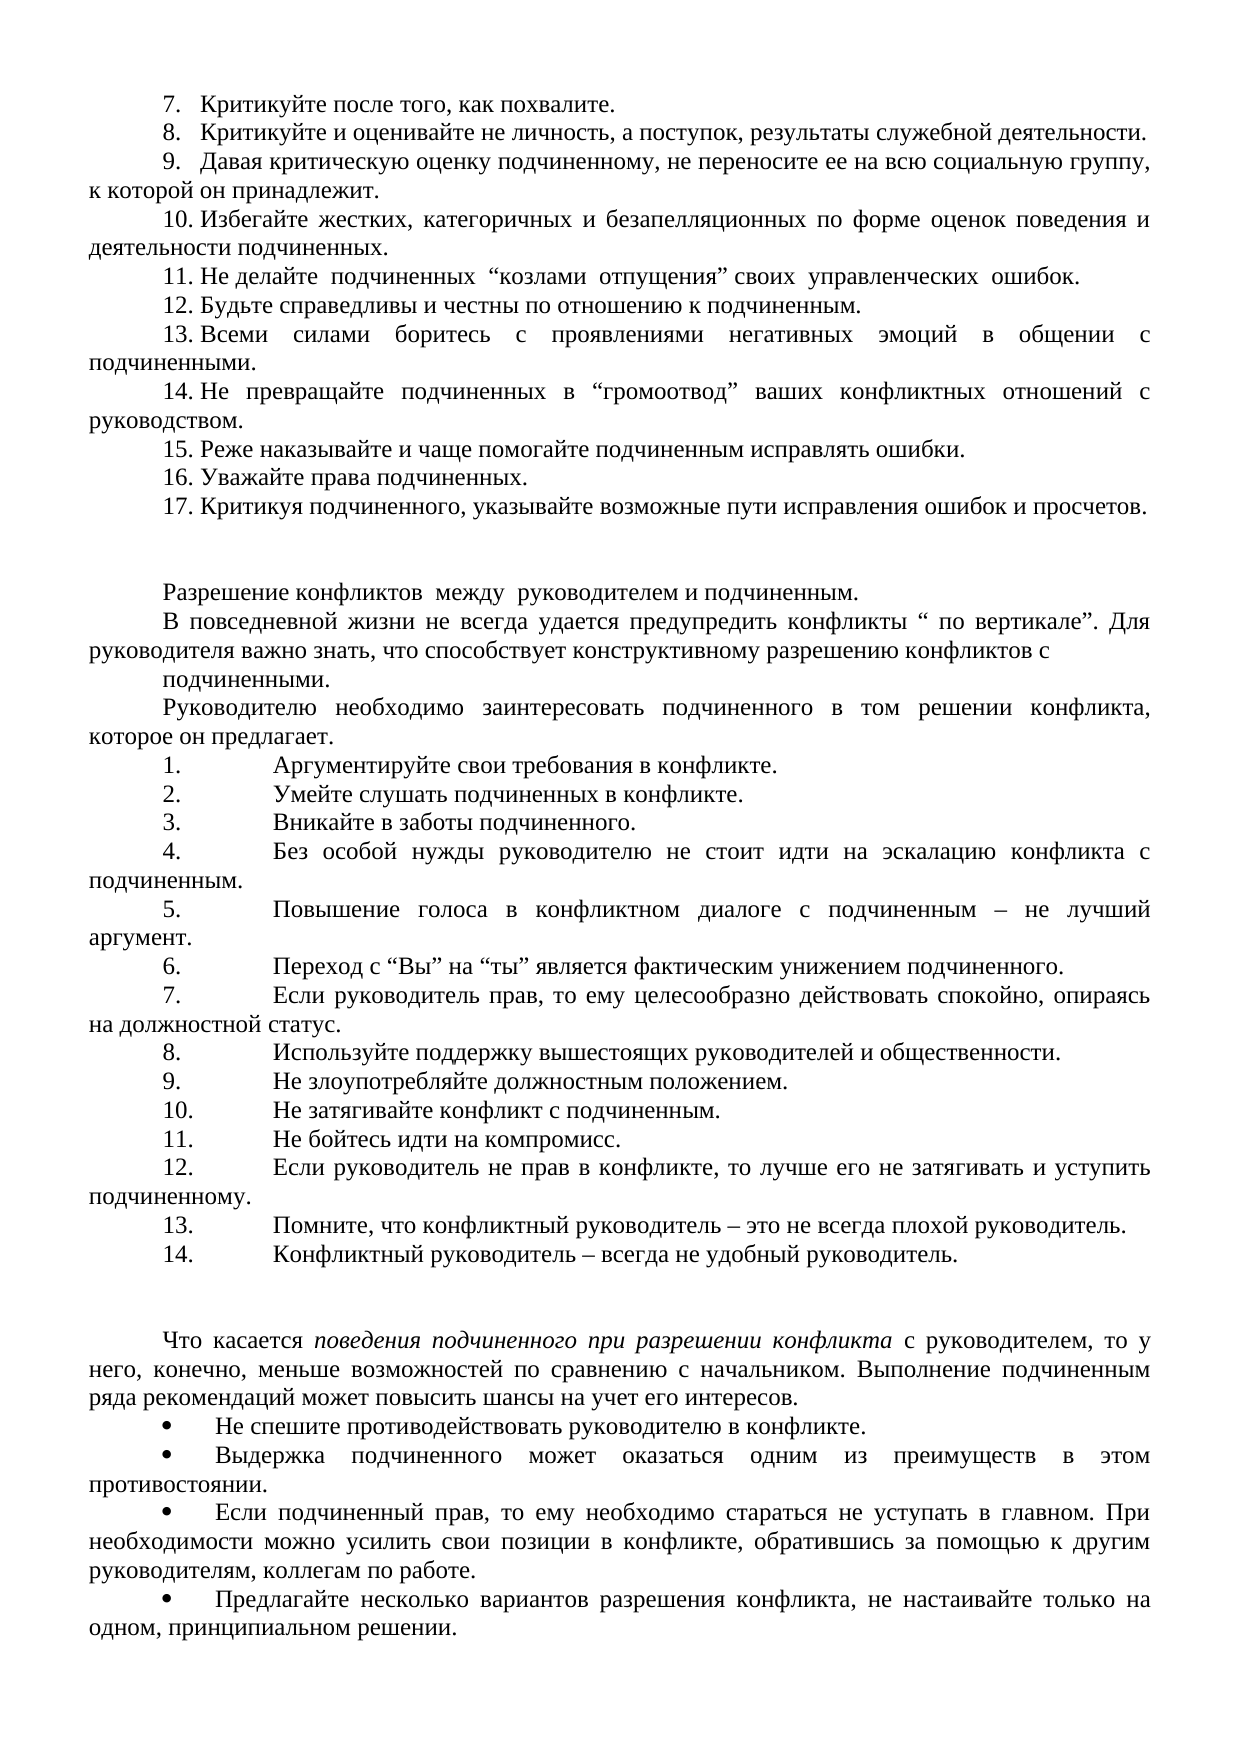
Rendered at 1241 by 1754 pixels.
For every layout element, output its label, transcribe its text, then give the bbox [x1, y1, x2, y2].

list Повышение голоса в конфликтном диалоге с подчиненным – не лучший аргумент. [89, 894, 1152, 951]
list Критикуйте после того, как похвалите. [89, 89, 1152, 117]
list Реже наказывайте и чаще помогайте подчиненным исправлять ошибки. [89, 434, 1152, 462]
list Не превращайте подчиненных в “громоотвод” ваших конфликтных отношений с руководством. [89, 376, 1152, 434]
list Выдержка подчиненного может оказаться одним из преимуществ в этом противостоянии. [89, 1440, 1152, 1497]
text Разрешение конфликтов между руководителем и подчиненным. [89, 577, 1152, 606]
text Что касается поведения подчиненного при разрешении конфликта с руководителем, то у него, конечно, меньше возможностей по сравнению с начальником. Выполнение подчиненным ряда рекомендаций может повысить шансы на учет его интересов. [89, 1325, 1152, 1411]
list Если руководитель прав, то ему целесообразно действовать спокойно, опираясь на должностной статус. [89, 980, 1152, 1037]
list Конфликтный руководитель – всегда не удобный руководитель. [89, 1239, 1152, 1267]
list Если руководитель не прав в конфликте, то лучше его не затягивать и уступить подчиненному. [89, 1152, 1152, 1210]
list Вникайте в заботы подчиненного. [89, 807, 1152, 836]
list Давая критическую оценку подчиненному, не переносите ее на всю социальную группу, к которой он принадлежит. [89, 146, 1152, 204]
text подчиненными. [89, 664, 1152, 692]
list Умейте слушать подчиненных в конфликте. [89, 779, 1152, 807]
list Не затягивайте конфликт с подчиненным. [89, 1095, 1152, 1124]
list Не злоупотребляйте должностным положением. [89, 1066, 1152, 1095]
list Без особой нужды руководителю не стоит идти на эскалацию конфликта с подчиненным. [89, 836, 1152, 894]
list Критикуйте и оценивайте не личность, а поступок, результаты служебной деятельности. [89, 117, 1152, 146]
list Если подчиненный прав, то ему необходимо стараться не уступать в главном. При необходимости можно усилить свои позиции в конфликте, обратившись за помощью к другим руководителям, коллегам по работе. [89, 1497, 1152, 1584]
list Будьте справедливы и честны по отношению к подчиненным. [89, 290, 1152, 319]
list Помните, что конфликтный руководитель – это не всегда плохой руководитель. [89, 1210, 1152, 1239]
list Критикуя подчиненного, указывайте возможные пути исправления ошибок и просчетов. [89, 491, 1152, 520]
list Не бойтесь идти на компромисс. [89, 1124, 1152, 1152]
list Не делайте подчиненных “козлами отпущения” своих управленческих ошибок. [89, 261, 1152, 290]
list Уважайте права подчиненных. [89, 462, 1152, 491]
list Аргументируйте свои требования в конфликте. [89, 750, 1152, 779]
list Всеми силами боритесь с проявлениями негативных эмоций в общении с подчиненными. [89, 319, 1152, 376]
list Используйте поддержку вышестоящих руководителей и общественности. [89, 1037, 1152, 1066]
text Руководителю необходимо заинтересовать подчиненного в том решении конфликта, которое он предлагает. [89, 692, 1152, 750]
text В повседневной жизни не всегда удается предупредить конфликты “ по вертикале”. Для руководителя важно знать, что способствует конструктивному разрешению конфликтов с [89, 606, 1152, 664]
list Переход с “Вы” на “ты” является фактическим унижением подчиненного. [89, 951, 1152, 980]
list Предлагайте несколько вариантов разрешения конфликта, не настаивайте только на одном, принципиальном решении. [89, 1584, 1152, 1641]
list Избегайте жестких, категоричных и безапелляционных по форме оценок поведения и деятельности подчиненных. [89, 204, 1152, 261]
list Не спешите противодействовать руководителю в конфликте. [89, 1411, 1152, 1440]
